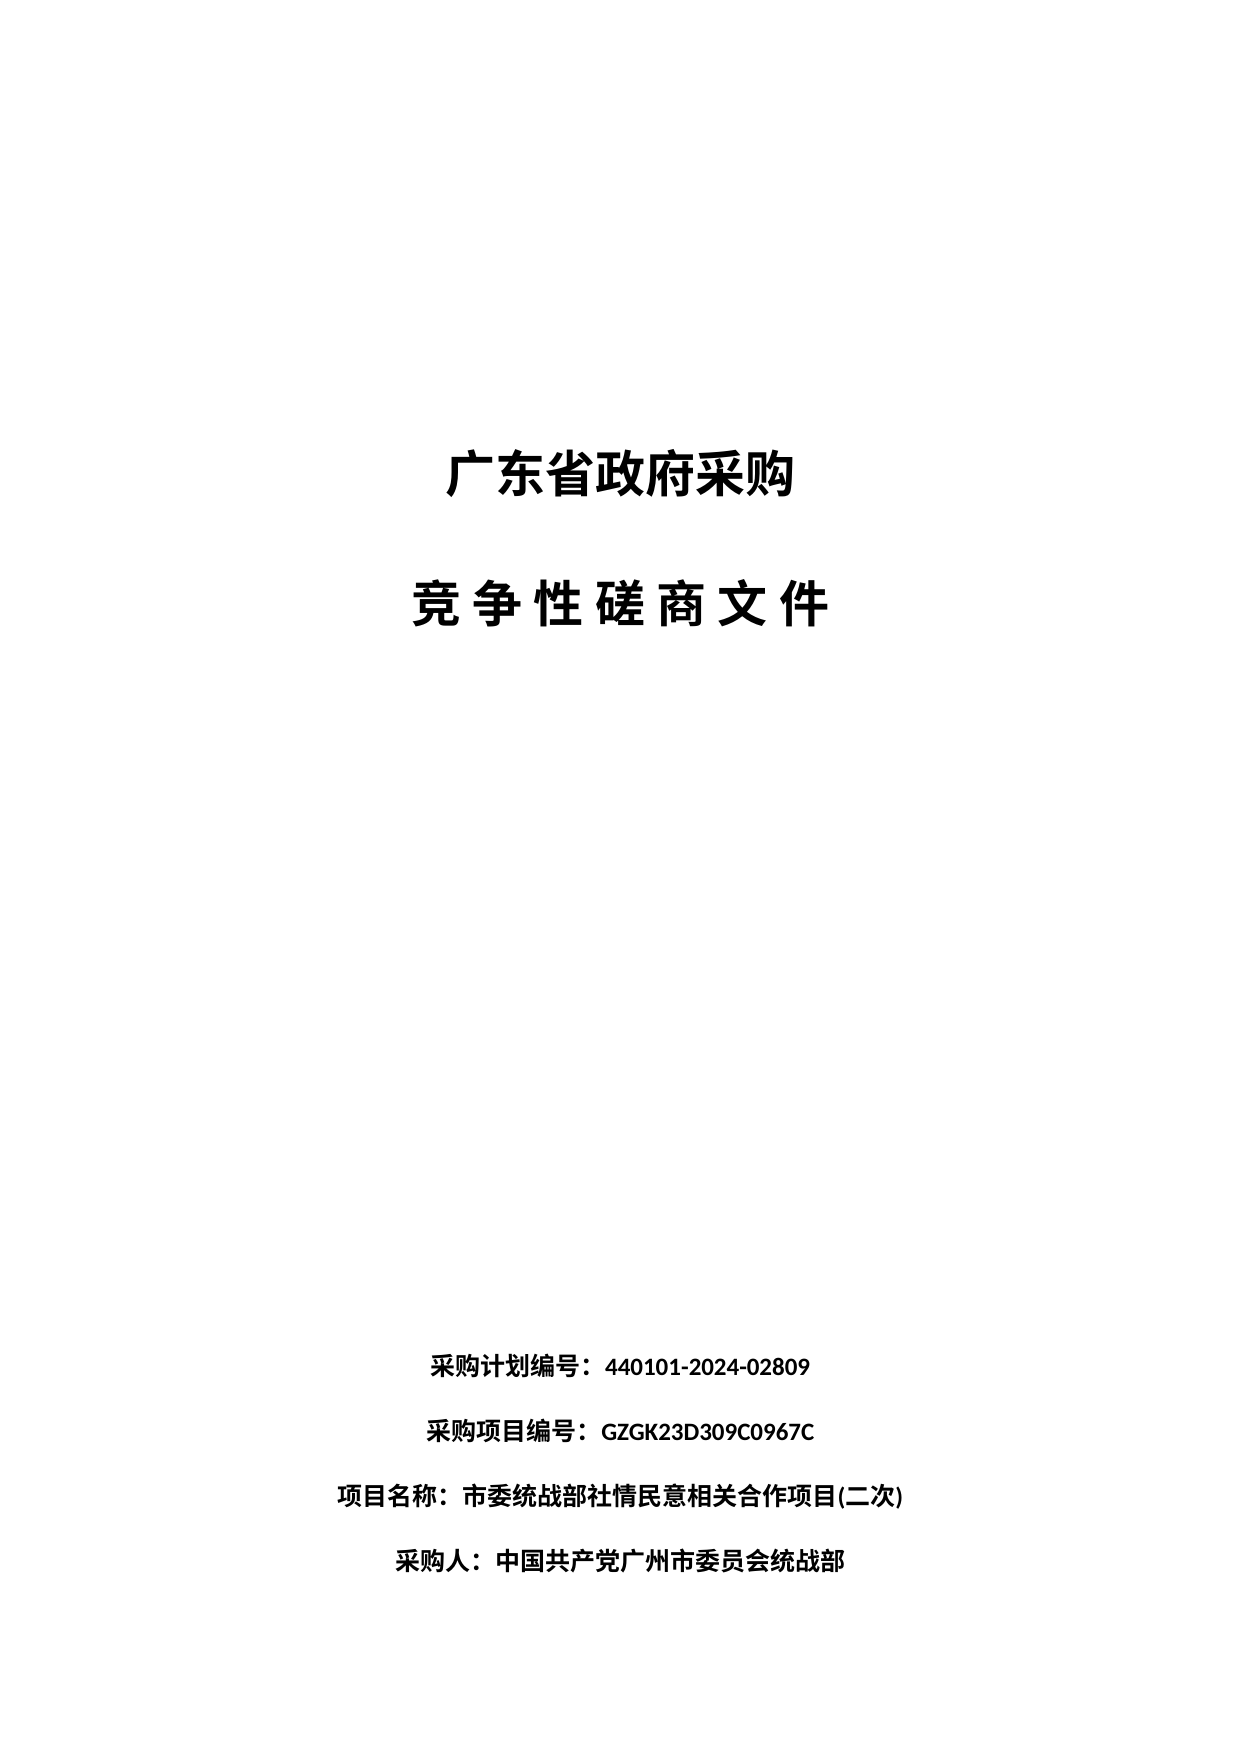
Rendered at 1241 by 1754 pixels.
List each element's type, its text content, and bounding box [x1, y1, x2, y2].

text 竞 争 性 磋 商 文 件 [187, 552, 1053, 1332]
text 采购人：中国共产党广州市委员会统战部 [187, 1527, 1053, 1592]
text 采购项目编号：GZGK23D309C0967C [187, 1397, 1053, 1462]
text 广东省政府采购 [187, 422, 1053, 519]
text 采购计划编号：440101-2024-02809 [187, 1332, 1053, 1397]
text 项目名称：市委统战部社情民意相关合作项目(二次) [187, 1462, 1053, 1527]
